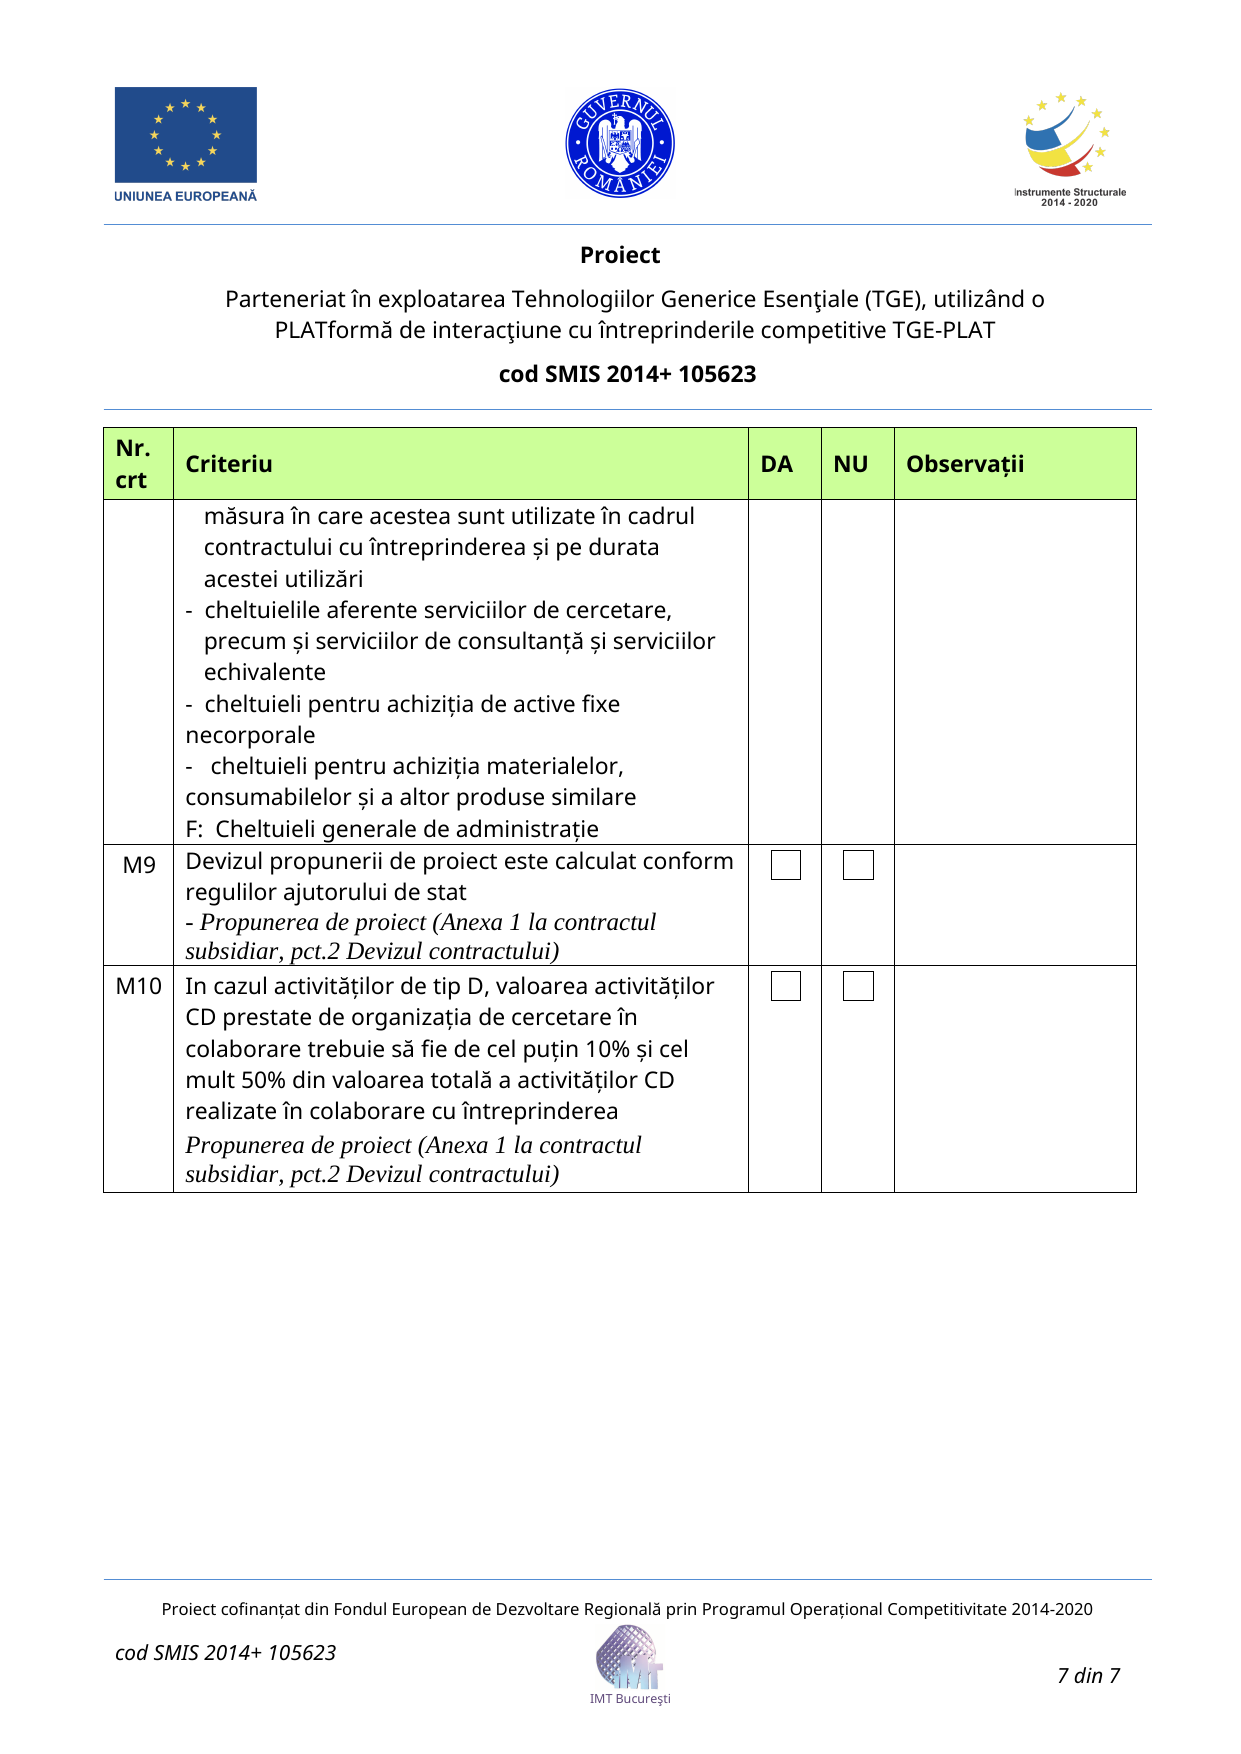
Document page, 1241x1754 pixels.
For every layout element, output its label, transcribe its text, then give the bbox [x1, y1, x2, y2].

table_cell [749, 845, 821, 965]
table_cell Devizul propunerii de proiect este calculat conform regulilor ajutorului de stat - Propunerea de proiect (Anexa 1 la contractul subsidiar, pct.2 Devizul contractului) [174, 845, 748, 965]
table_cell [895, 500, 1136, 844]
table_cell [822, 966, 894, 1192]
table_cell [895, 845, 1136, 965]
table_cell [749, 500, 821, 844]
picture [114, 87, 257, 201]
table_cell [749, 966, 821, 1192]
table_header Criteriu [174, 428, 748, 499]
picture [595, 1624, 666, 1691]
picture [1014, 92, 1126, 206]
table_cell M10 [104, 966, 173, 1192]
picture [564, 87, 676, 199]
table_cell [822, 845, 894, 965]
table_header Observaţii [895, 428, 1136, 499]
table_cell [895, 966, 1136, 1192]
table_cell [104, 500, 173, 844]
table_cell In cazul activităților de tip D, valoarea activităților CD prestate de organizația de cercetare în colaborare trebuie să fie de cel puțin 10% și cel mult 50% din valoarea totală a activităților CD realizate în colaborare cu întreprinderea Propunerea de proiect (Anexa 1 la contractul subsidiar, pct.2 Devizul contractului) [174, 966, 748, 1192]
table_header DA [749, 428, 821, 499]
table_cell [822, 500, 894, 844]
table_header NU [822, 428, 894, 499]
table_cell M9 [104, 845, 173, 965]
table_header Nr. crt [104, 428, 173, 499]
